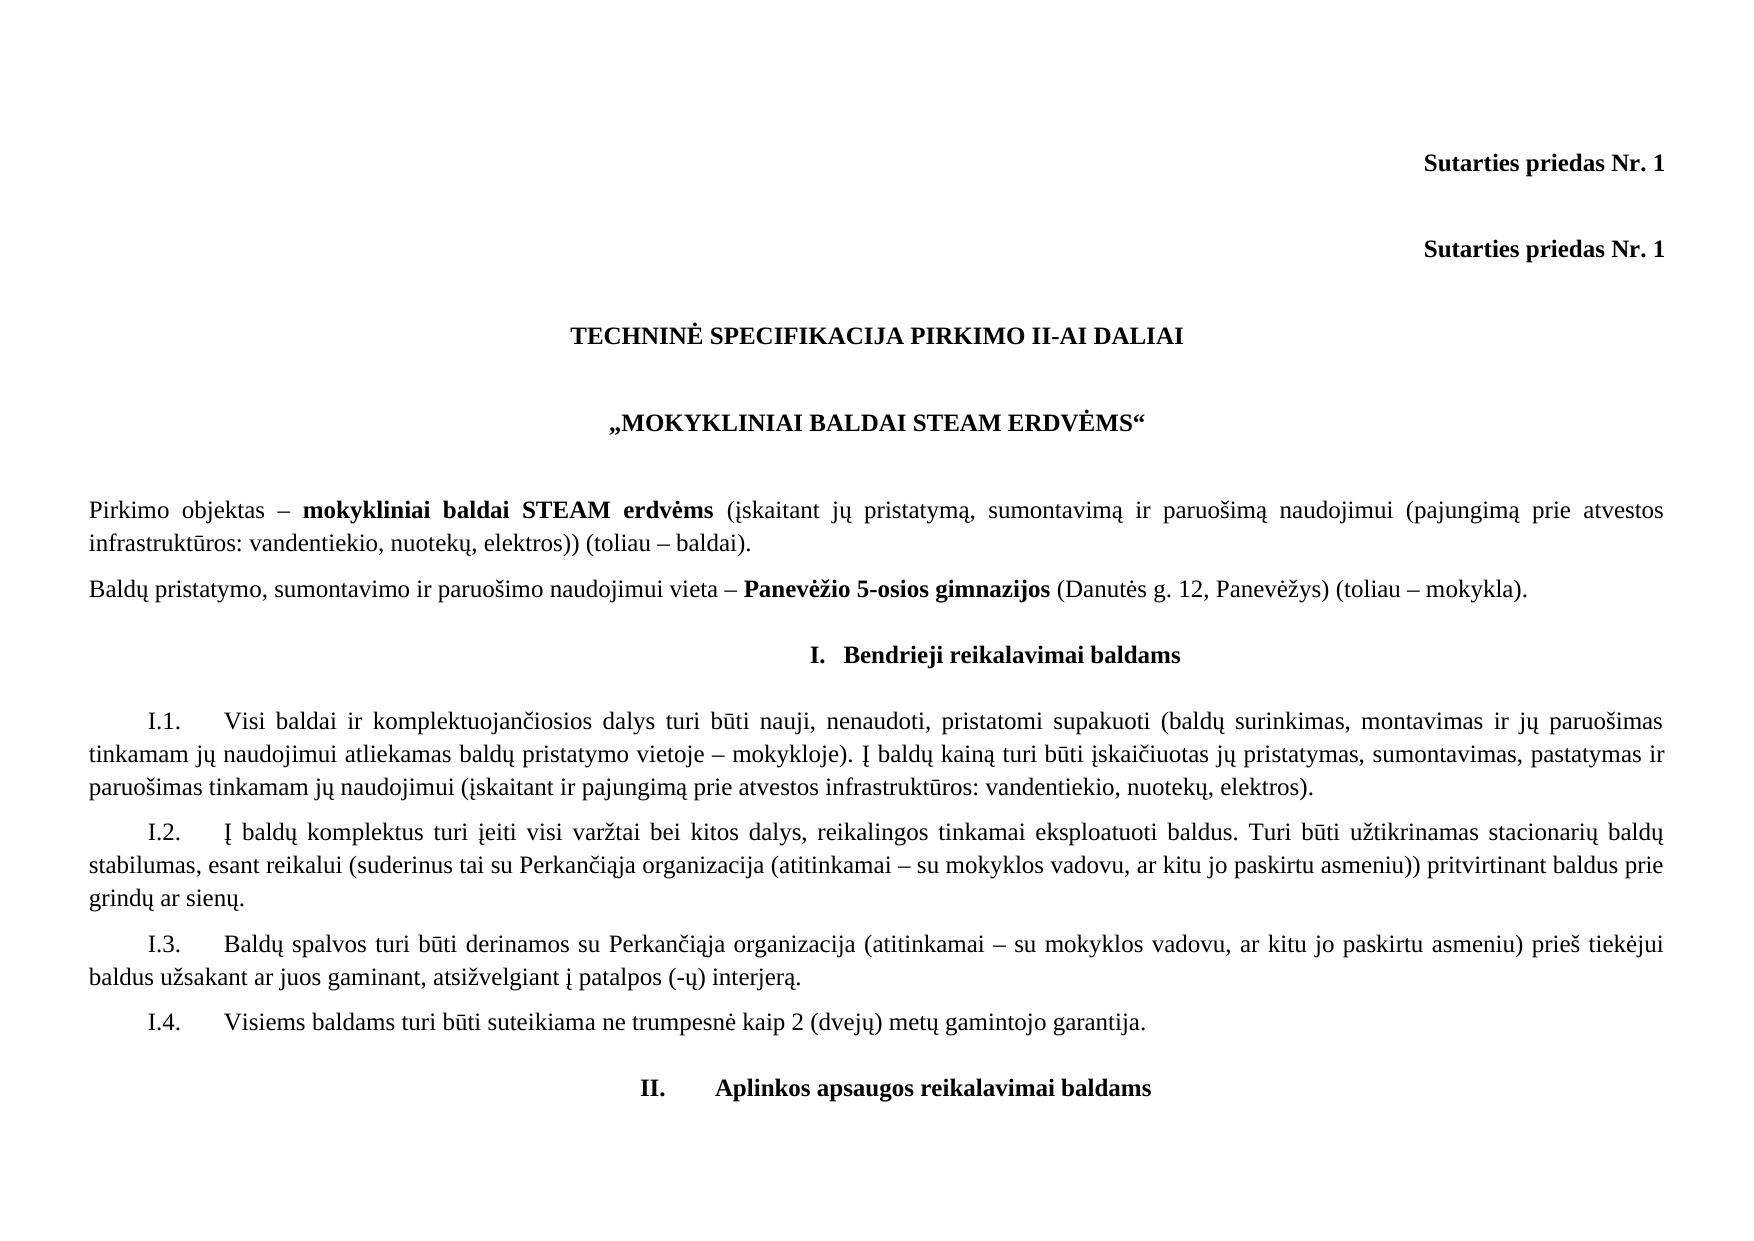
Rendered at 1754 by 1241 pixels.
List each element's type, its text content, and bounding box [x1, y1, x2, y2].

list Aplinkos apsaugos reikalavimai baldams [126, 1073, 1665, 1102]
text Sutarties priedas Nr. 1 [89, 234, 1665, 263]
text Baldų pristatymo, sumontavimo ir paruošimo naudojimui vieta – Panevėžio 5-osios gimnazijos (Danutės g. 12, Panevėžys) (toliau – mokykla). [89, 574, 1665, 602]
list Visi baldai ir komplektuojančiosios dalys turi būti nauji, nenaudoti, pristatomi supakuoti (baldų surinkimas, montavimas ir jų paruošimas tinkamam jų naudojimui atliekamas baldų pristatymo vietoje – mokykloje). Į baldų kainą turi būti įskaičiuotas jų pristatymas, sumontavimas, pastatymas ir paruošimas tinkamam jų naudojimui (įskaitant ir pajungimą prie atvestos infrastruktūros: vandentiekio, nuotekų, elektros). [89, 706, 1665, 801]
list Bendrieji reikalavimai baldams [89, 640, 1665, 668]
list Baldų spalvos turi būti derinamos su Perkančiąja organizacija (atitinkamai – su mokyklos vadovu, ar kitu jo paskirtu asmeniu) prieš tiekėjui baldus užsakant ar juos gaminant, atsižvelgiant į patalpos (-ų) interjerą. [89, 929, 1665, 991]
list Visiems baldams turi būti suteikiama ne trumpesnė kaip 2 (dvejų) metų gamintojo garantija. [89, 1007, 1665, 1036]
text Pirkimo objektas – mokykliniai baldai STEAM erdvėms (įskaitant jų pristatymą, sumontavimą ir paruošimą naudojimui (pajungimą prie atvestos infrastruktūros: vandentiekio, nuotekų, elektros)) (toliau – baldai). [89, 495, 1665, 557]
text „MOKYKLINIAI BALDAI STEAM ERDVĖMS“ [89, 408, 1665, 437]
list Į baldų komplektus turi įeiti visi varžtai bei kitos dalys, reikalingos tinkamai eksploatuoti baldus. Turi būti užtikrinamas stacionarių baldų stabilumas, esant reikalui (suderinus tai su Perkančiąja organizacija (atitinkamai – su mokyklos vadovu, ar kitu jo paskirtu asmeniu)) pritvirtinant baldus prie grindų ar sienų. [89, 817, 1665, 912]
text TECHNINĖ SPECIFIKACIJA PIRKIMO II-AI DALIAI [89, 321, 1665, 350]
text Sutarties priedas Nr. 1 [89, 148, 1665, 176]
